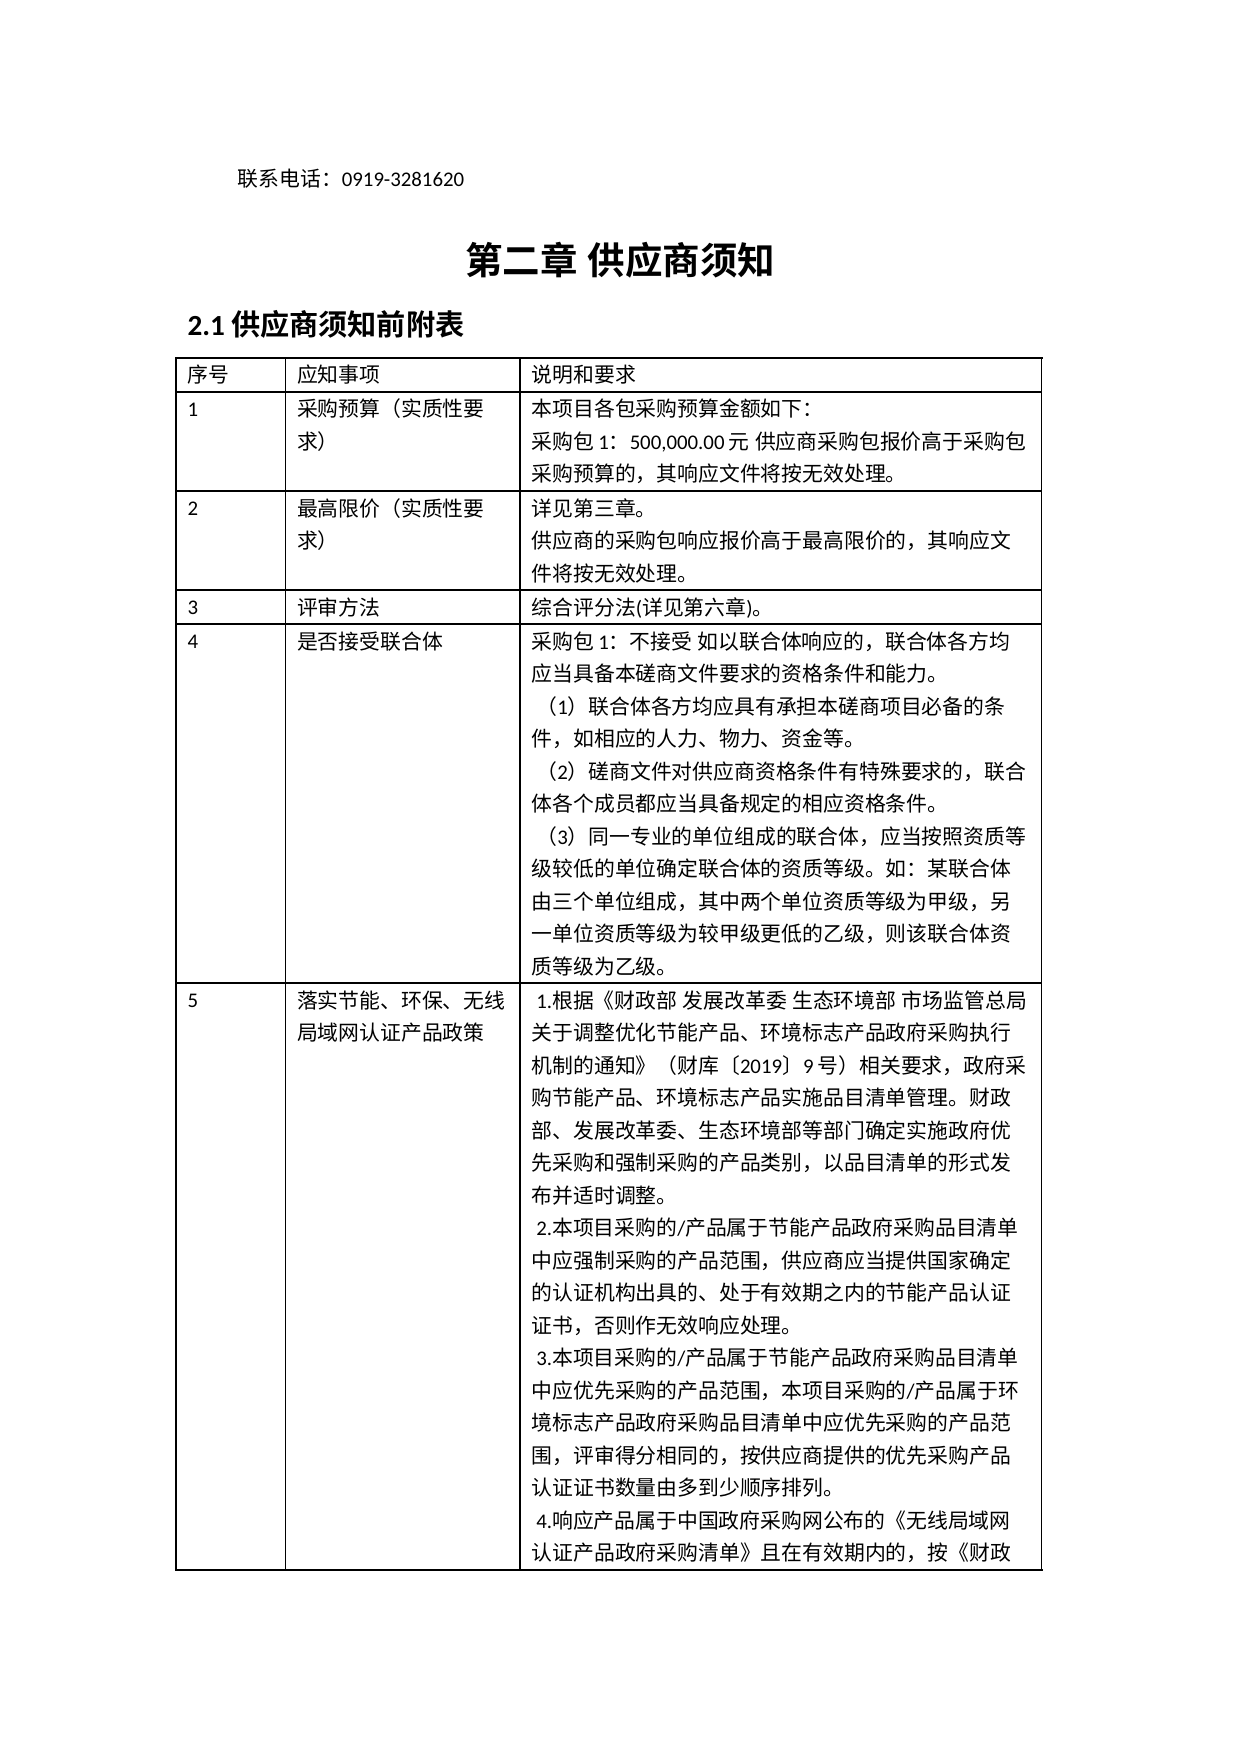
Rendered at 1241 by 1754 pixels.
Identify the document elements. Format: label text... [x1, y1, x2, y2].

table_cell 综合评分法(详见第六章)。 [521, 591, 1041, 623]
table_header 说明和要求 [521, 359, 1041, 391]
text 2.1供应商须知前附表 [187, 292, 1053, 357]
table_cell 采购预算（实质性要求） [286, 393, 519, 490]
text 第二章 供应商须知 [187, 227, 1053, 292]
table_cell 1 [177, 393, 285, 490]
table_cell 5 [177, 984, 285, 1569]
table_cell 本项目各包采购预算金额如下： 采购包1：500,000.00元 供应商采购包报价高于采购包采购预算的，其响应文件将按无效处理。 [521, 393, 1041, 490]
table_header 应知事项 [286, 359, 519, 391]
table_cell 2 [177, 492, 285, 589]
table_cell 采购包1：不接受 如以联合体响应的，联合体各方均应当具备本磋商文件要求的资格条件和能力。 （1）联合体各方均应具有承担本磋商项目必备的条件，如相应的人力、物力、资金等。 （2）磋商文件对供应商资格条件有特殊要求的，联合体各个成员都应当具备规定的相应资格条件。 （3）同一专业的单位组成的联合体，应当按照资质等级较低的单位确定联合体的资质等级。如：某联合体由三个单位组成，其中两个单位资质等级为甲级，另一单位资质等级为较甲级更低的乙级，则该联合体资质等级为乙级。 [521, 625, 1041, 982]
table_cell 4 [177, 625, 285, 982]
table_cell 评审方法 [286, 591, 519, 623]
table_cell 最高限价（实质性要求） [286, 492, 519, 589]
table_cell 是否接受联合体 [286, 625, 519, 982]
table_cell 详见第三章。 供应商的采购包响应报价高于最高限价的，其响应文件将按无效处理。 [521, 492, 1041, 589]
table_header 序号 [177, 359, 285, 391]
text 联系电话：0919-3281620 [187, 162, 1053, 194]
table_cell 落实节能、环保、无线局域网认证产品政策 [286, 984, 519, 1569]
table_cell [521, 984, 1041, 1569]
table_cell 3 [177, 591, 285, 623]
